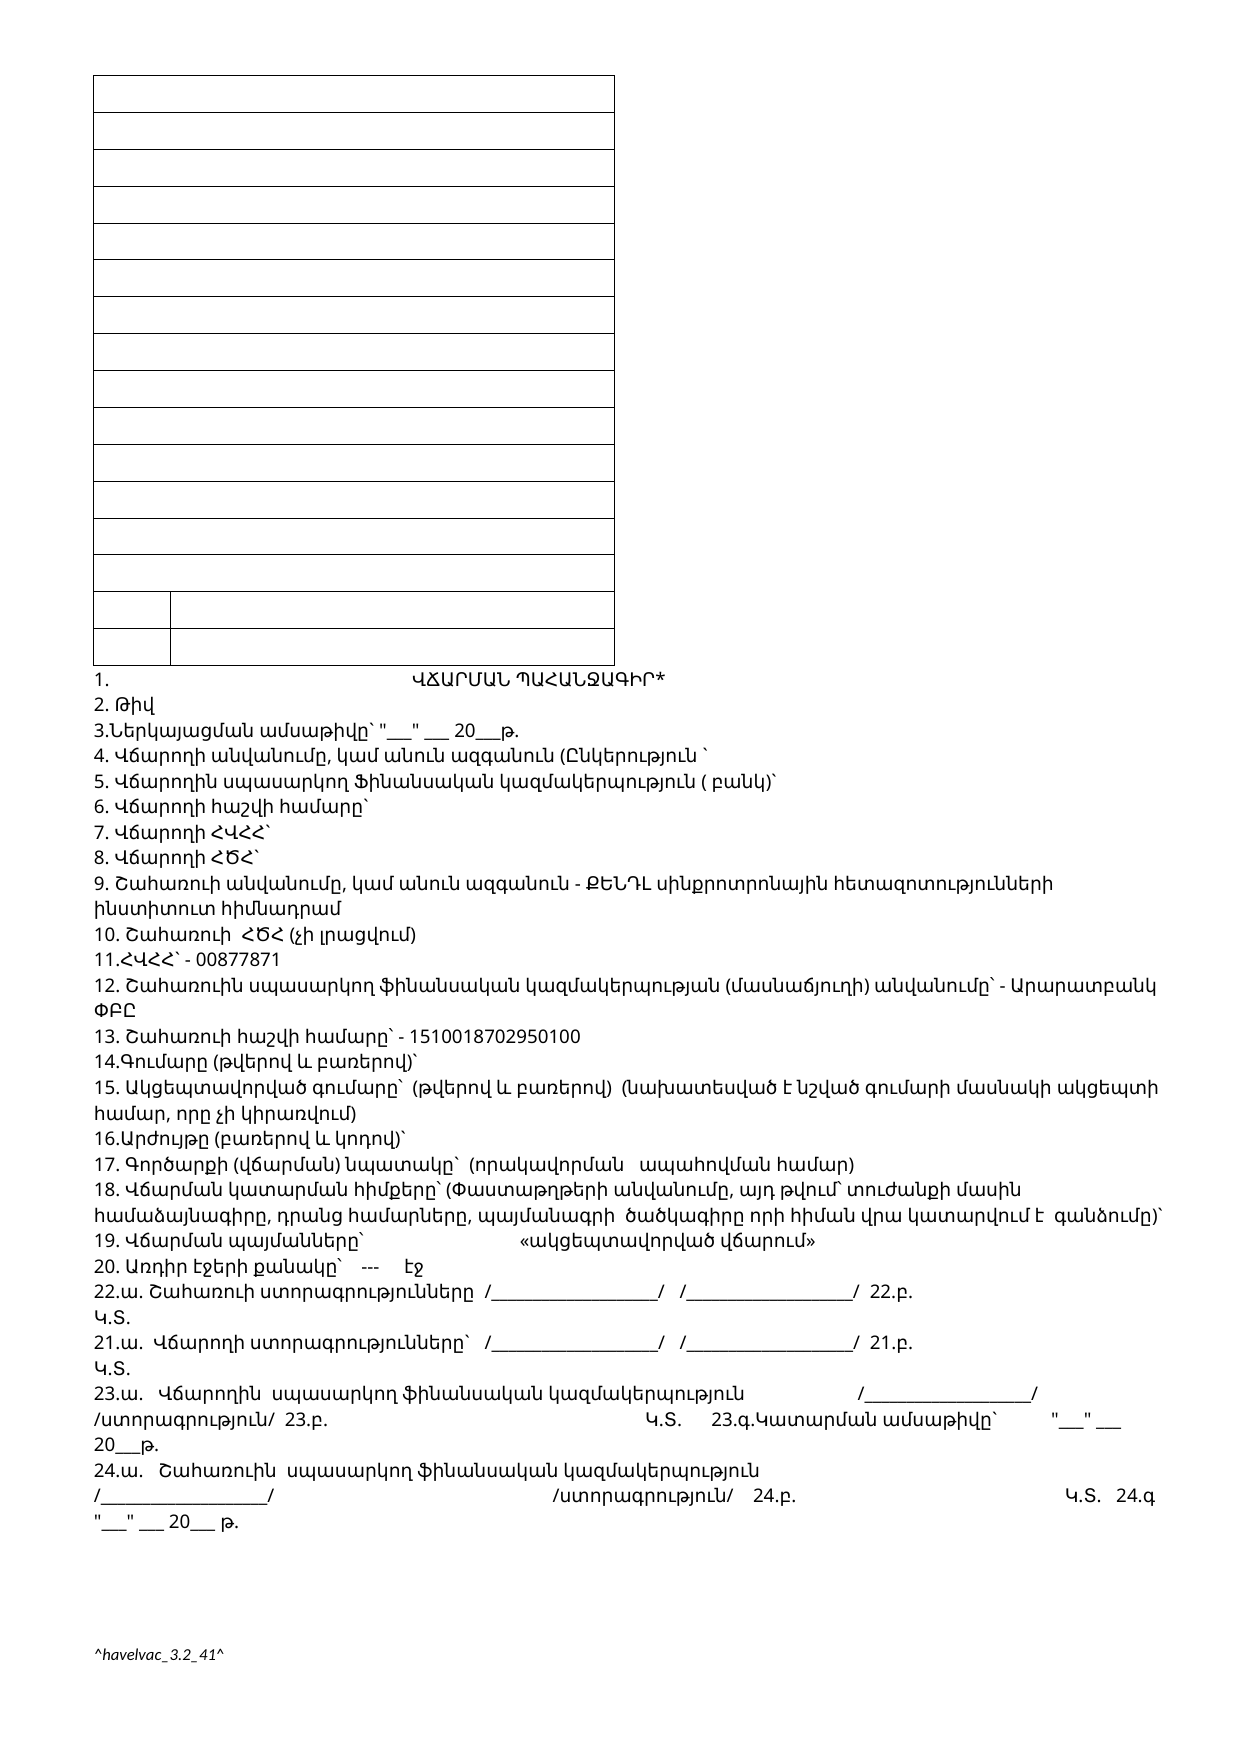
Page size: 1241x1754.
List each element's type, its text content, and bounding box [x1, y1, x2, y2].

text ^havelvac_3.2_41^ [94, 1644, 1171, 1664]
